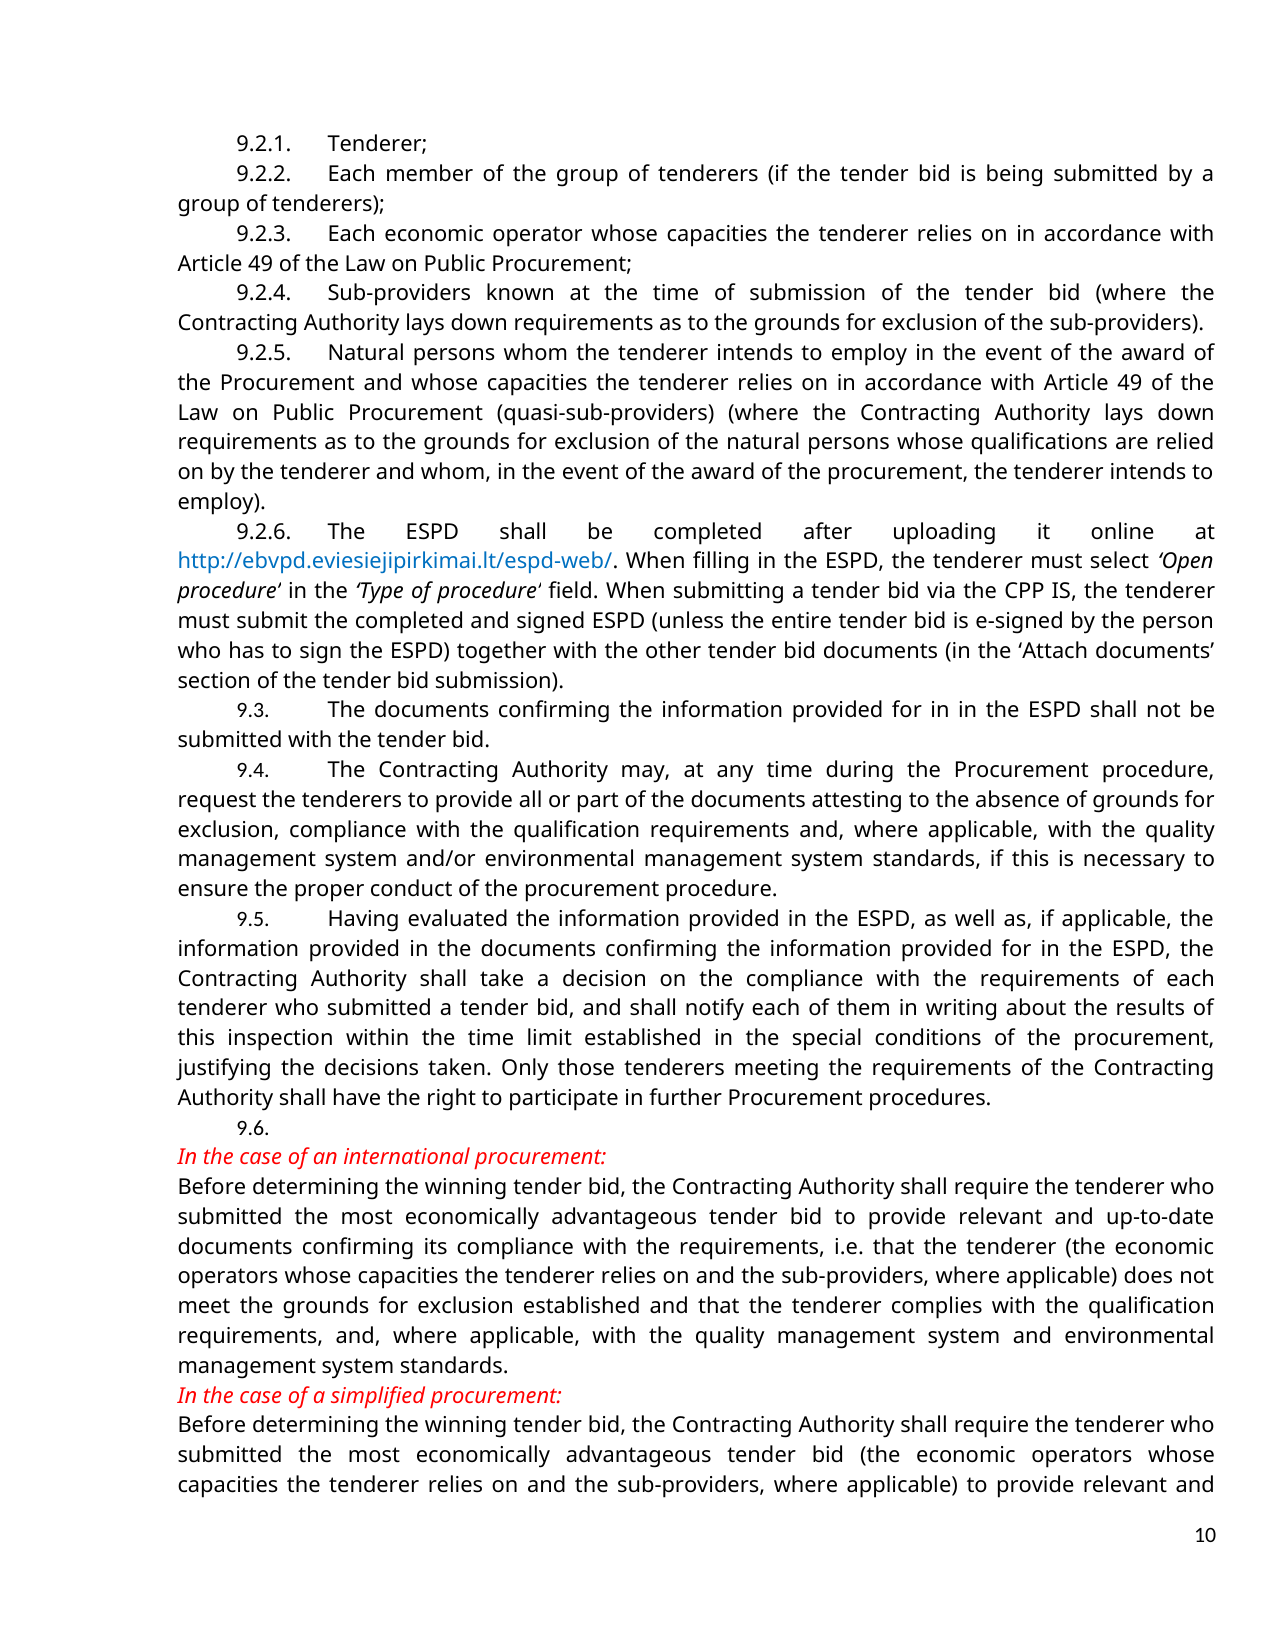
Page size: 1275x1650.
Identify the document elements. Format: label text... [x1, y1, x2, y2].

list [177, 1409, 1216, 1499]
list In the case of an international procurement: [177, 1141, 1216, 1171]
list In the case of a simplified procurement: [177, 1379, 1216, 1409]
list Natural persons whom the tenderer intends to employ in the event of the award of the Procurement and whose capacities the tenderer relies on in accordance with Article 49 of the Law on Public Procurement (quasi-sub-providers) (where the Contracting Authority lays down requirements as to the grounds for exclusion of the natural persons whose qualifications are relied on by the tenderer and whom, in the event of the award of the procurement, the tenderer intends to employ). [177, 337, 1216, 516]
list Tenderer; [177, 128, 1216, 158]
list Each member of the group of tenderers (if the tender bid is being submitted by a group of tenderers); [177, 158, 1216, 218]
list Before determining the winning tender bid, the Contracting Authority shall require the tenderer who submitted the most economically advantageous tender bid to provide relevant and up-to-date documents confirming its compliance with the requirements, i.e. that the tenderer (the economic operators whose capacities the tenderer relies on and the sub-providers, where applicable) does not meet the grounds for exclusion established and that the tenderer complies with the qualification requirements, and, where applicable, with the quality management system and environmental management system standards. [177, 1171, 1216, 1379]
list Sub-providers known at the time of submission of the tender bid (where the Contracting Authority lays down requirements as to the grounds for exclusion of the sub-providers). [177, 277, 1216, 337]
list Having evaluated the information provided in the ESPD, as well as, if applicable, the information provided in the documents confirming the information provided for in the ESPD, the Contracting Authority shall take a decision on the compliance with the requirements of each tenderer who submitted a tender bid, and shall notify each of them in writing about the results of this inspection within the time limit established in the special conditions of the procurement, justifying the decisions taken. Only those tenderers meeting the requirements of the Contracting Authority shall have the right to participate in further Procurement procedures. [177, 903, 1216, 1111]
list Each economic operator whose capacities the tenderer relies on in accordance with Article 49 of the Law on Public Procurement; [177, 218, 1216, 277]
list The documents confirming the information provided for in in the ESPD shall not be submitted with the tender bid. [177, 694, 1216, 754]
list The ESPD shall be completed after uploading it online at http://ebvpd.eviesiejipirkimai.lt/espd-web/. When filling in the ESPD, the tenderer must select ‘Open procedure’ in the ‘Type of procedure’ field. When submitting a tender bid via the CPP IS, the tenderer must submit the completed and signed ESPD (unless the entire tender bid is e-signed by the person who has to sign the ESPD) together with the other tender bid documents (in the ‘Attach documents’ section of the tender bid submission). [177, 516, 1216, 694]
list The Contracting Authority may, at any time during the Procurement procedure, request the tenderers to provide all or part of the documents attesting to the absence of grounds for exclusion, compliance with the qualification requirements and, where applicable, with the quality management system and/or environmental management system standards, if this is necessary to ensure the proper conduct of the procurement procedure. [177, 754, 1216, 903]
